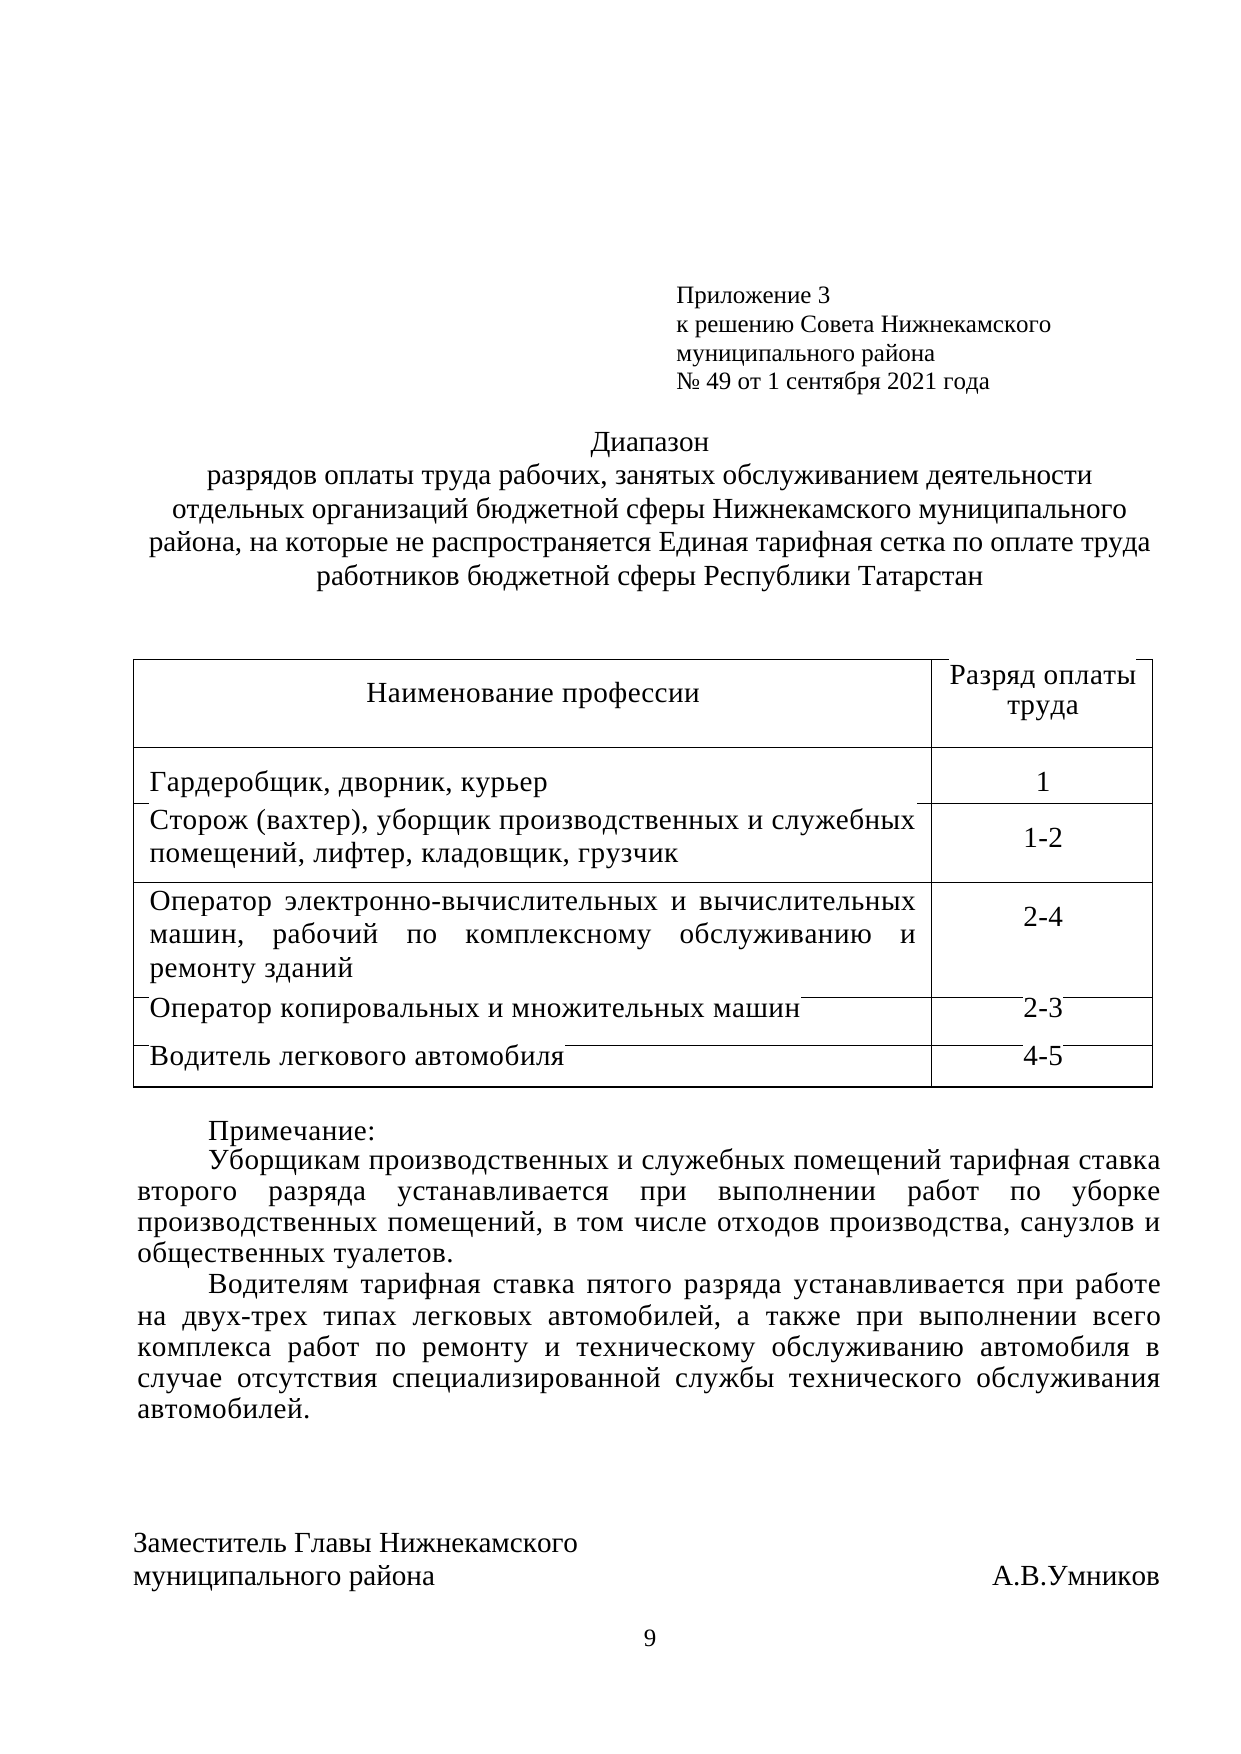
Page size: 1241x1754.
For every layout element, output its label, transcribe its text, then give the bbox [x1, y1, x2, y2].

table_cell 4-5 [932, 1046, 1152, 1086]
table_header Разряд оплаты труда [932, 660, 1152, 747]
text работников бюджетной сферы Республики Татарстан [133, 558, 1167, 592]
table_cell Оператор копировальных и множительных машин [134, 998, 931, 1045]
text № 49 от 1 сентября 2021 года [676, 366, 1167, 395]
table_cell Сторож (вахтер), уборщик производственных и служебных помещений, лифтер, кладовщик, грузчик [134, 804, 931, 882]
text Примечание: [208, 1121, 1167, 1145]
table_cell 2-3 [932, 998, 1152, 1045]
text Водителям тарифная ставка пятого разряда устанавливается при работе на двух-трех типах легковых автомобилей, а также при выполнении всего комплекса работ по ремонту и техническому обслуживанию автомобиля в случае отсутствия специализированной службы технического обслуживания автомобилей. [137, 1269, 1162, 1424]
table_cell Гардеробщик, дворник, курьер [134, 748, 931, 803]
table_header Наименование профессии [134, 660, 931, 747]
text к решению Совета Нижнекамского муниципального района [676, 309, 1167, 366]
text разрядов оплаты труда рабочих, занятых обслуживанием деятельности [133, 457, 1167, 491]
table_cell 1-2 [932, 804, 1152, 882]
table_cell Водитель легкового автомобиля [134, 1046, 931, 1086]
table_cell 1 [932, 748, 1152, 803]
text Приложение 3 [676, 280, 1167, 309]
text Диапазон [133, 424, 1167, 457]
text муниципального района А.В.Умников [133, 1558, 1167, 1592]
table_cell 2-4 [932, 883, 1152, 997]
text отдельных организаций бюджетной сферы Нижнекамского муниципального района, на которые не распространяется Единая тарифная сетка по оплате труда [133, 491, 1167, 558]
table_cell Оператор электронно-вычислительных и вычислительных машин, рабочий по комплексному обслуживанию и ремонту зданий [134, 883, 931, 997]
text Заместитель Главы Нижнекамского [133, 1525, 1167, 1558]
text Уборщикам производственных и служебных помещений тарифная ставка второго разряда устанавливается при выполнении работ по уборке производственных помещений, в том числе отходов производства, санузлов и общественных туалетов. [137, 1145, 1162, 1269]
